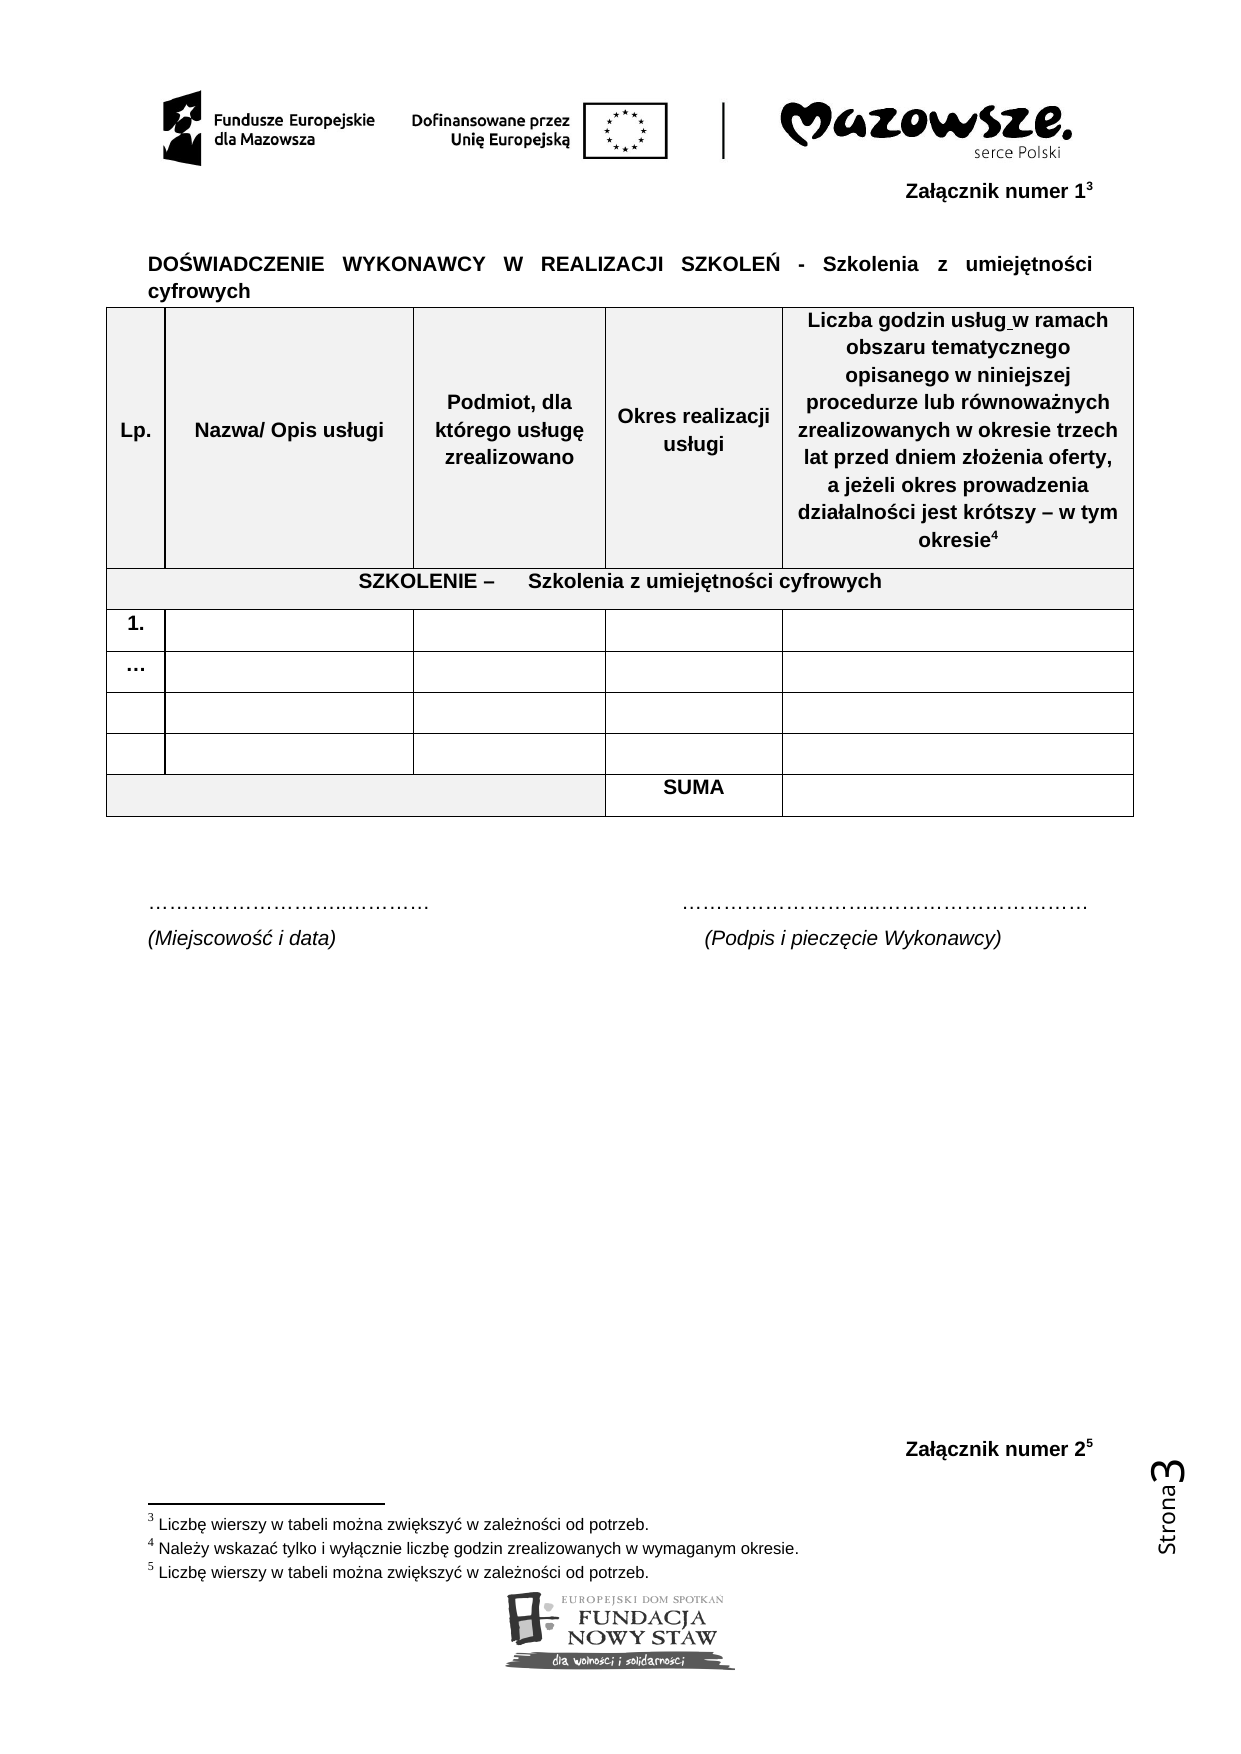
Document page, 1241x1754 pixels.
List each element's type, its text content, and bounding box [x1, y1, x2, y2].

table_cell [783, 734, 1133, 774]
table_cell [166, 652, 413, 692]
text DOŚWIADCZENIE WYKONAWCY W REALIZACJI SZKOLEŃ - Szkolenia z umiejętności cyfrowych [148, 252, 1093, 303]
table_cell [606, 652, 782, 692]
table_cell [783, 775, 1133, 816]
picture [147, 73, 1093, 179]
table_cell SZKOLENIE – Szkolenia z umiejętności cyfrowych [107, 569, 1133, 609]
table_cell [606, 693, 782, 733]
table_cell [414, 734, 605, 774]
table_cell [107, 775, 605, 816]
text Załącznik numer 2 [148, 1436, 1093, 1460]
text (Miejscowość i data) (Podpis i pieczęcie Wykonawcy) [148, 926, 1093, 950]
text Załącznik numer 1 [148, 179, 1093, 203]
table_cell [166, 693, 413, 733]
table_cell SUMA [606, 775, 782, 816]
table_cell [414, 652, 605, 692]
table_cell [606, 610, 782, 651]
table_cell [107, 734, 164, 774]
table_cell [414, 693, 605, 733]
table_cell [166, 610, 413, 651]
table_header Okres realizacji usługi [606, 308, 782, 568]
table_header Liczba godzin usług w ramach obszaru tematycznego opisanego w niniejszej procedurze lub równoważnych zrealizowanych w okresie trzech lat przed dniem złożenia oferty, a jeżeli okres prowadzenia działalności jest krótszy – w tym okresie [783, 308, 1133, 568]
table_header Podmiot, dla którego usługę zrealizowano [414, 308, 605, 568]
table_cell [783, 652, 1133, 692]
table_cell 1. [107, 610, 164, 651]
table_header Lp. [107, 308, 164, 568]
table_cell [107, 693, 164, 733]
table_cell [606, 734, 782, 774]
text ………………………..………… ………………………..………………………… [148, 889, 1093, 913]
table_cell [783, 610, 1133, 651]
table_cell [166, 734, 413, 774]
table_cell … [107, 652, 164, 692]
table_header Nazwa/ Opis usługi [166, 308, 413, 568]
table_cell [414, 610, 605, 651]
table_cell [783, 693, 1133, 733]
